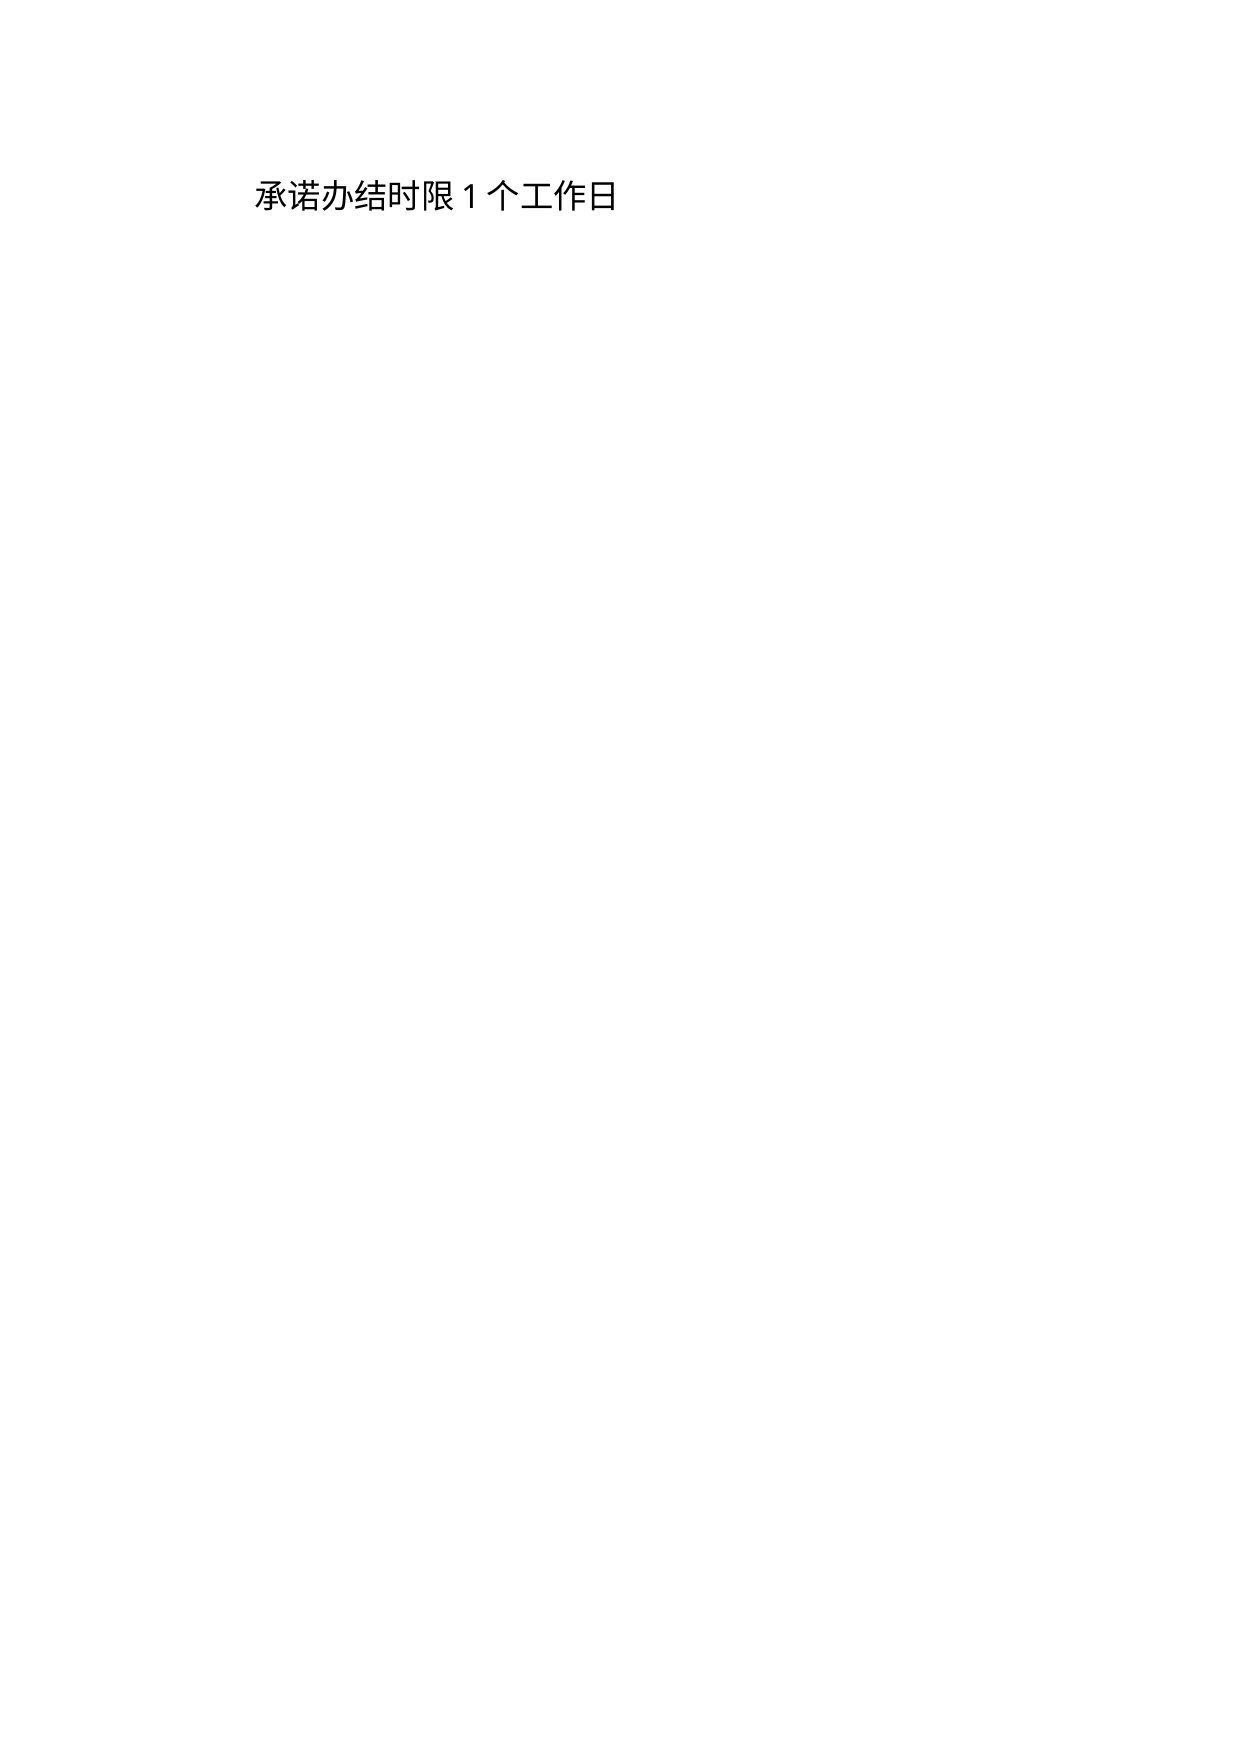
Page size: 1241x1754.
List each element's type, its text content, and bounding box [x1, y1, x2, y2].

text 承诺办结时限1个工作日 [187, 162, 1053, 227]
